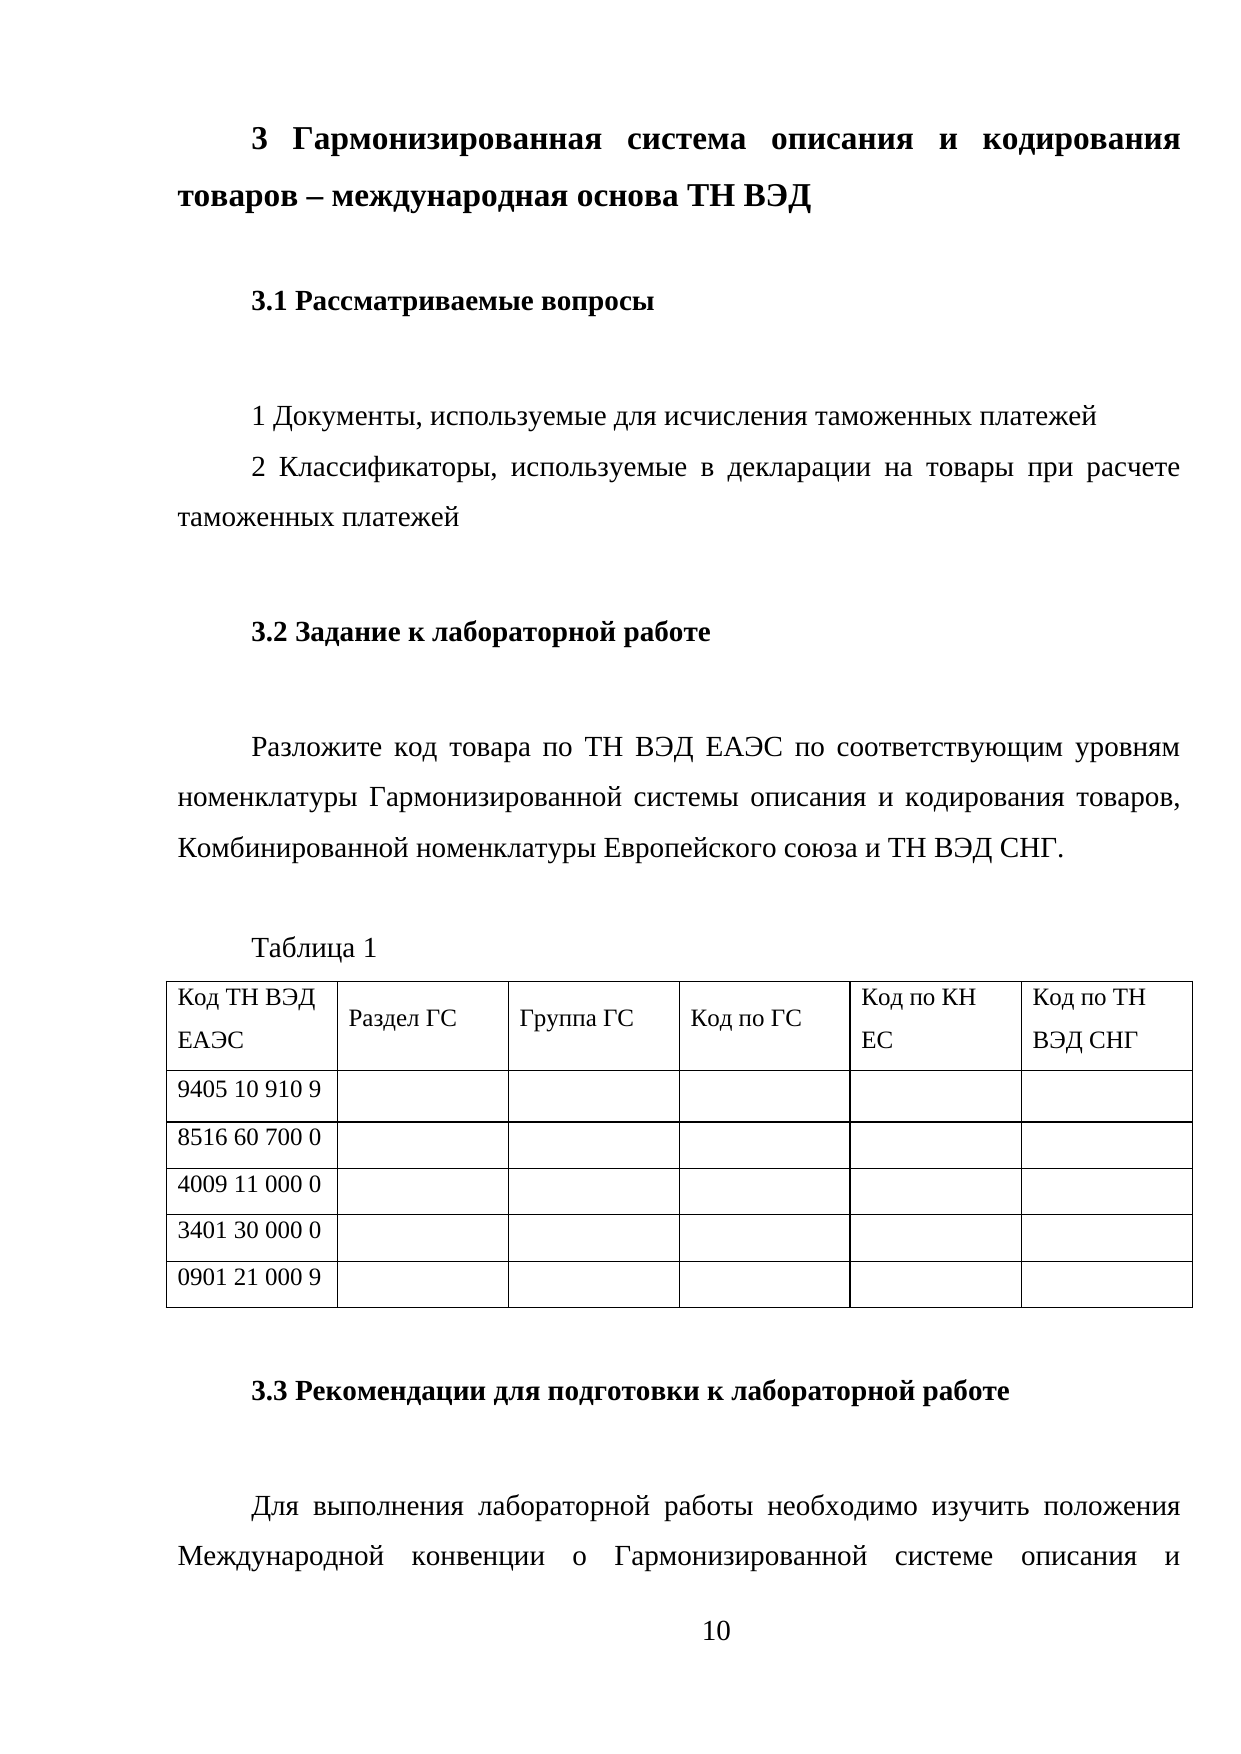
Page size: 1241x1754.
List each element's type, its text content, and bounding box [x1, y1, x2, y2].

table_cell 4009 11 000 0 [167, 1169, 337, 1214]
table_header Раздел ГС [338, 982, 508, 1070]
table_cell [338, 1071, 508, 1121]
table_header Код ТН ВЭД ЕАЭС [167, 982, 337, 1070]
table_cell [851, 1123, 1021, 1168]
table_cell [851, 1169, 1021, 1214]
table_cell [509, 1262, 679, 1307]
table_cell [680, 1262, 849, 1307]
table_cell [338, 1215, 508, 1261]
text Разложите код товара по ТН ВЭД ЕАЭС по соответствующим уровням номенклатуры Гармонизированной системы описания и кодирования товаров, Комбинированной номенклатуры Европейского союза и ТН ВЭД СНГ. [177, 729, 1181, 863]
table_cell [509, 1215, 679, 1261]
subtitle 3 Гармонизированная система описания и кодирования товаров – международная основа ТН ВЭД [177, 118, 1181, 214]
text 1 Документы, используемые для исчисления таможенных платежей [177, 398, 1181, 432]
table_cell [338, 1123, 508, 1168]
table_cell 0901 21 000 9 [167, 1262, 337, 1307]
table_header Код по ГС [680, 982, 849, 1070]
table_cell [509, 1123, 679, 1168]
text 2 Классификаторы, используемые в декларации на товары при расчете таможенных платежей [177, 449, 1181, 533]
text 3.2 Задание к лабораторной работе [177, 614, 1181, 648]
table_cell [1022, 1215, 1192, 1261]
table_cell [851, 1071, 1021, 1121]
table_cell [1022, 1169, 1192, 1214]
table_cell [338, 1262, 508, 1307]
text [177, 1488, 1181, 1572]
table_cell 8516 60 700 0 [167, 1123, 337, 1168]
table_cell 9405 10 910 9 [167, 1071, 337, 1121]
text 3.3 Рекомендации для подготовки к лабораторной работе [177, 1373, 1181, 1407]
table_cell [851, 1262, 1021, 1307]
table_cell [680, 1169, 849, 1214]
table_cell [680, 1071, 849, 1121]
table_cell [1022, 1123, 1192, 1168]
table_cell [1022, 1071, 1192, 1121]
table_cell 3401 30 000 0 [167, 1215, 337, 1261]
table_cell [851, 1215, 1021, 1261]
table_cell [509, 1169, 679, 1214]
table_cell [680, 1215, 849, 1261]
table_cell [509, 1071, 679, 1121]
table_cell [680, 1123, 849, 1168]
table_header Группа ГС [509, 982, 679, 1070]
table_header Код по ТН ВЭД СНГ [1022, 982, 1192, 1070]
table_header Код по КН ЕС [851, 982, 1021, 1070]
table_cell [338, 1169, 508, 1214]
text Таблица 1 [177, 930, 1181, 964]
table_cell [1022, 1262, 1192, 1307]
text 3.1 Рассматриваемые вопросы [177, 283, 1181, 317]
